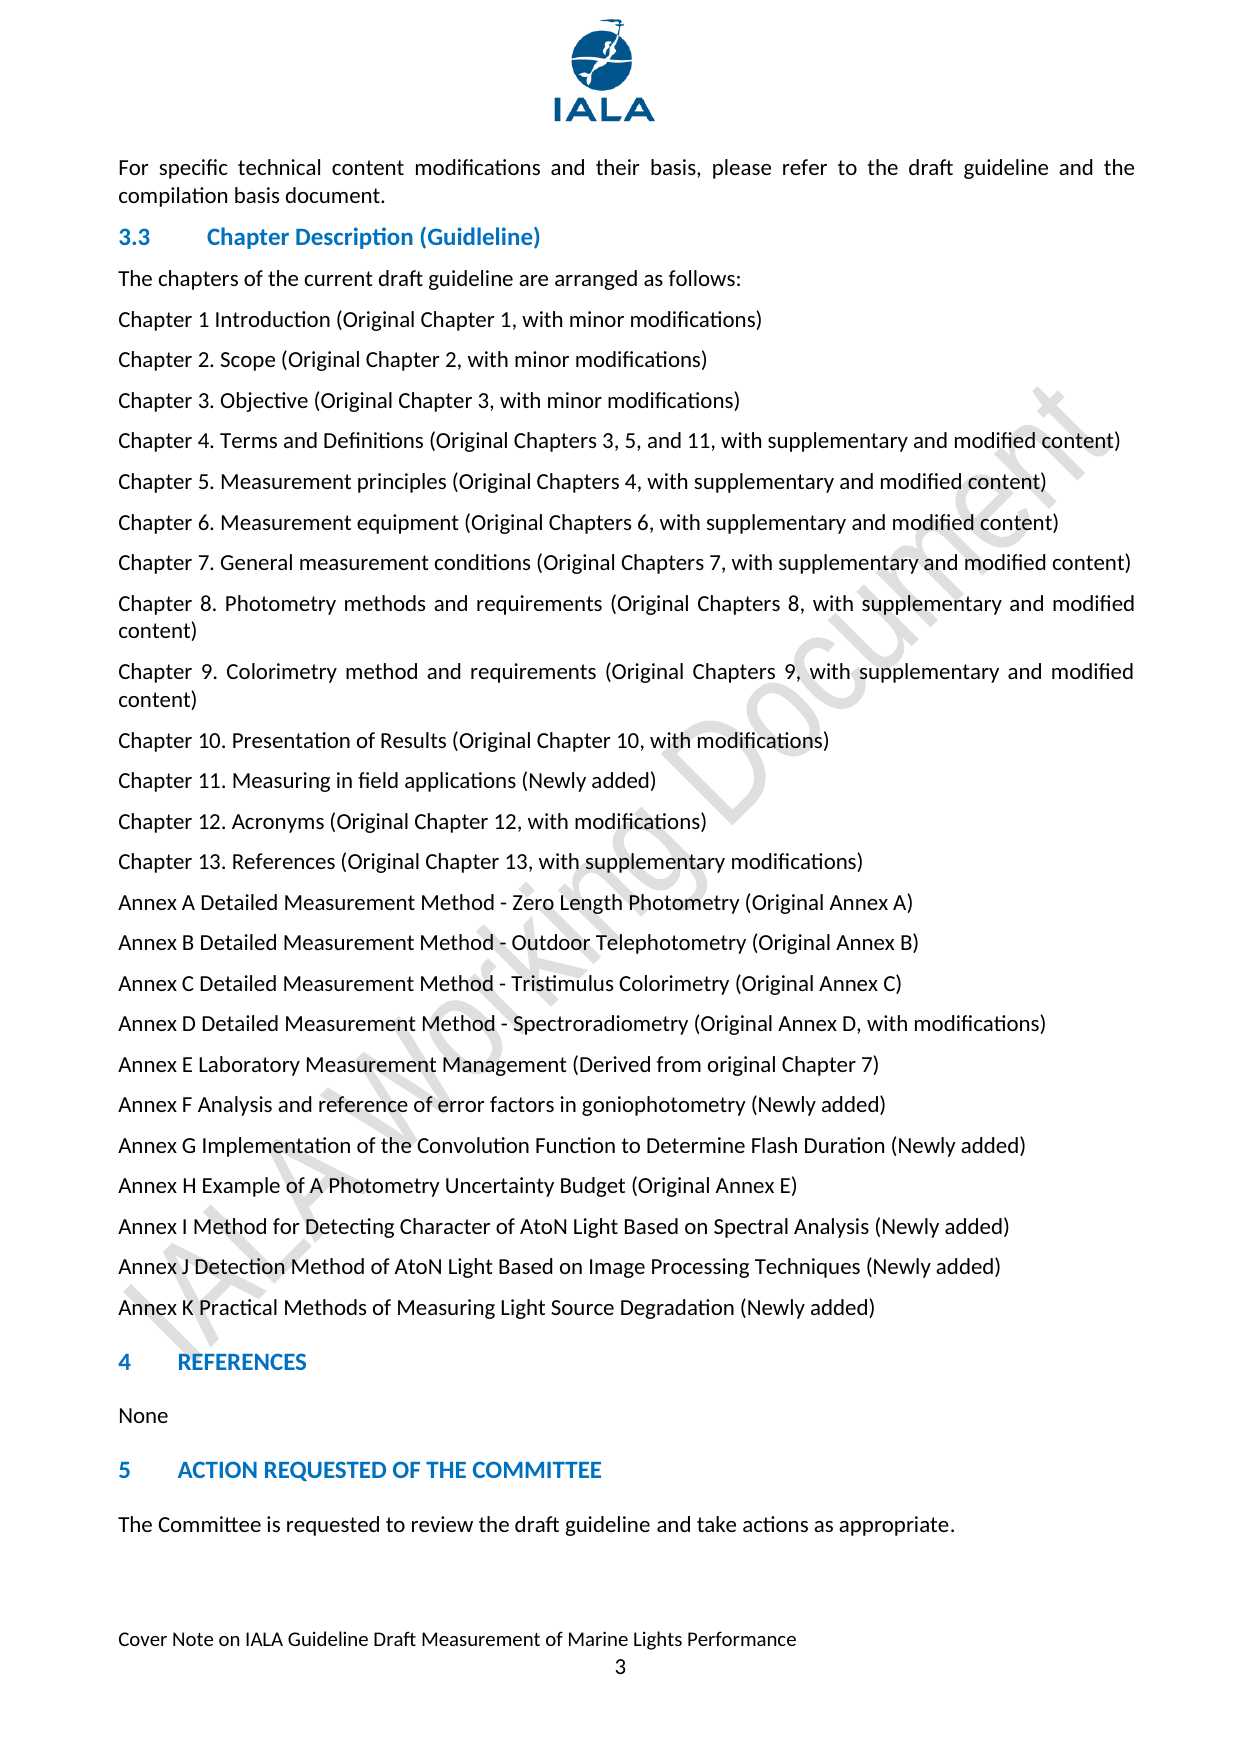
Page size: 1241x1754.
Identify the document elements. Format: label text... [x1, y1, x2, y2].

list Chapter 2. Scope (Original Chapter 2, with minor modifications) [118, 346, 1137, 373]
list Annex E Laboratory Measurement Management (Derived from original Chapter 7) [118, 1050, 1137, 1078]
list Annex C Detailed Measurement Method - Tristimulus Colorimetry (Original Annex C) [118, 969, 1137, 997]
list Annex F Analysis and reference of error factors in goniophotometry (Newly added) [118, 1090, 1137, 1118]
list Chapter 12. Acronyms (Original Chapter 12, with modifications) [118, 807, 1137, 835]
subtitle Action requested of the Committee [118, 1454, 1137, 1485]
list Chapter 6. Measurement equipment (Original Chapters 6, with supplementary and modified content) [118, 508, 1137, 536]
list Chapter 4. Terms and Definitions (Original Chapters 3, 5, and 11, with supplementary and modified content) [118, 427, 1137, 454]
subtitle Chapter Description (Guidleline) [118, 221, 1137, 252]
list Annex J Detection Method of AtoN Light Based on Image Processing Techniques (Newly added) [118, 1252, 1137, 1281]
list Chapter 7. General measurement conditions (Original Chapters 7, with supplementary and modified content) [118, 548, 1137, 576]
list Chapter 1 Introduction (Original Chapter 1, with minor modifications) [118, 305, 1137, 333]
text For specific technical content modifications and their basis, please refer to the draft guideline and the compilation basis document. [118, 153, 1137, 209]
list Chapter 5. Measurement principles (Original Chapters 4, with supplementary and modified content) [118, 467, 1137, 495]
list Chapter 13. References (Original Chapter 13, with supplementary modifications) [118, 847, 1137, 875]
list The chapters of the current draft guideline are arranged as follows: [118, 264, 1137, 292]
list Annex I Method for Detecting Character of AtoN Light Based on Spectral Analysis (Newly added) [118, 1212, 1137, 1240]
text The Committee is requested to review the draft guideline and take actions as appropriate. [118, 1510, 1137, 1538]
subtitle References [118, 1346, 1137, 1377]
list Annex A Detailed Measurement Method - Zero Length Photometry (Original Annex A) [118, 888, 1137, 916]
list Chapter 11. Measuring in field applications (Newly added) [118, 766, 1137, 794]
list Chapter 8. Photometry methods and requirements (Original Chapters 8, with supplementary and modified content) [118, 589, 1137, 645]
list Annex H Example of A Photometry Uncertainty Budget (Original Annex E) [118, 1171, 1137, 1199]
list Annex B Detailed Measurement Method - Outdoor Telephotometry (Original Annex B) [118, 928, 1137, 956]
list Chapter 9. Colorimetry method and requirements (Original Chapters 9, with supplementary and modified content) [118, 657, 1137, 713]
picture [532, 7, 672, 144]
text Annex K Practical Methods of Measuring Light Source Degradation (Newly added) [118, 1293, 1137, 1321]
list Chapter 3. Objective (Original Chapter 3, with minor modifications) [118, 386, 1137, 414]
list Annex D Detailed Measurement Method - Spectroradiometry (Original Annex D, with modifications) [118, 1009, 1137, 1037]
list None [118, 1402, 1137, 1429]
list Chapter 10. Presentation of Results (Original Chapter 10, with modifications) [118, 726, 1137, 754]
list Annex G Implementation of the Convolution Function to Determine Flash Duration (Newly added) [118, 1131, 1137, 1159]
